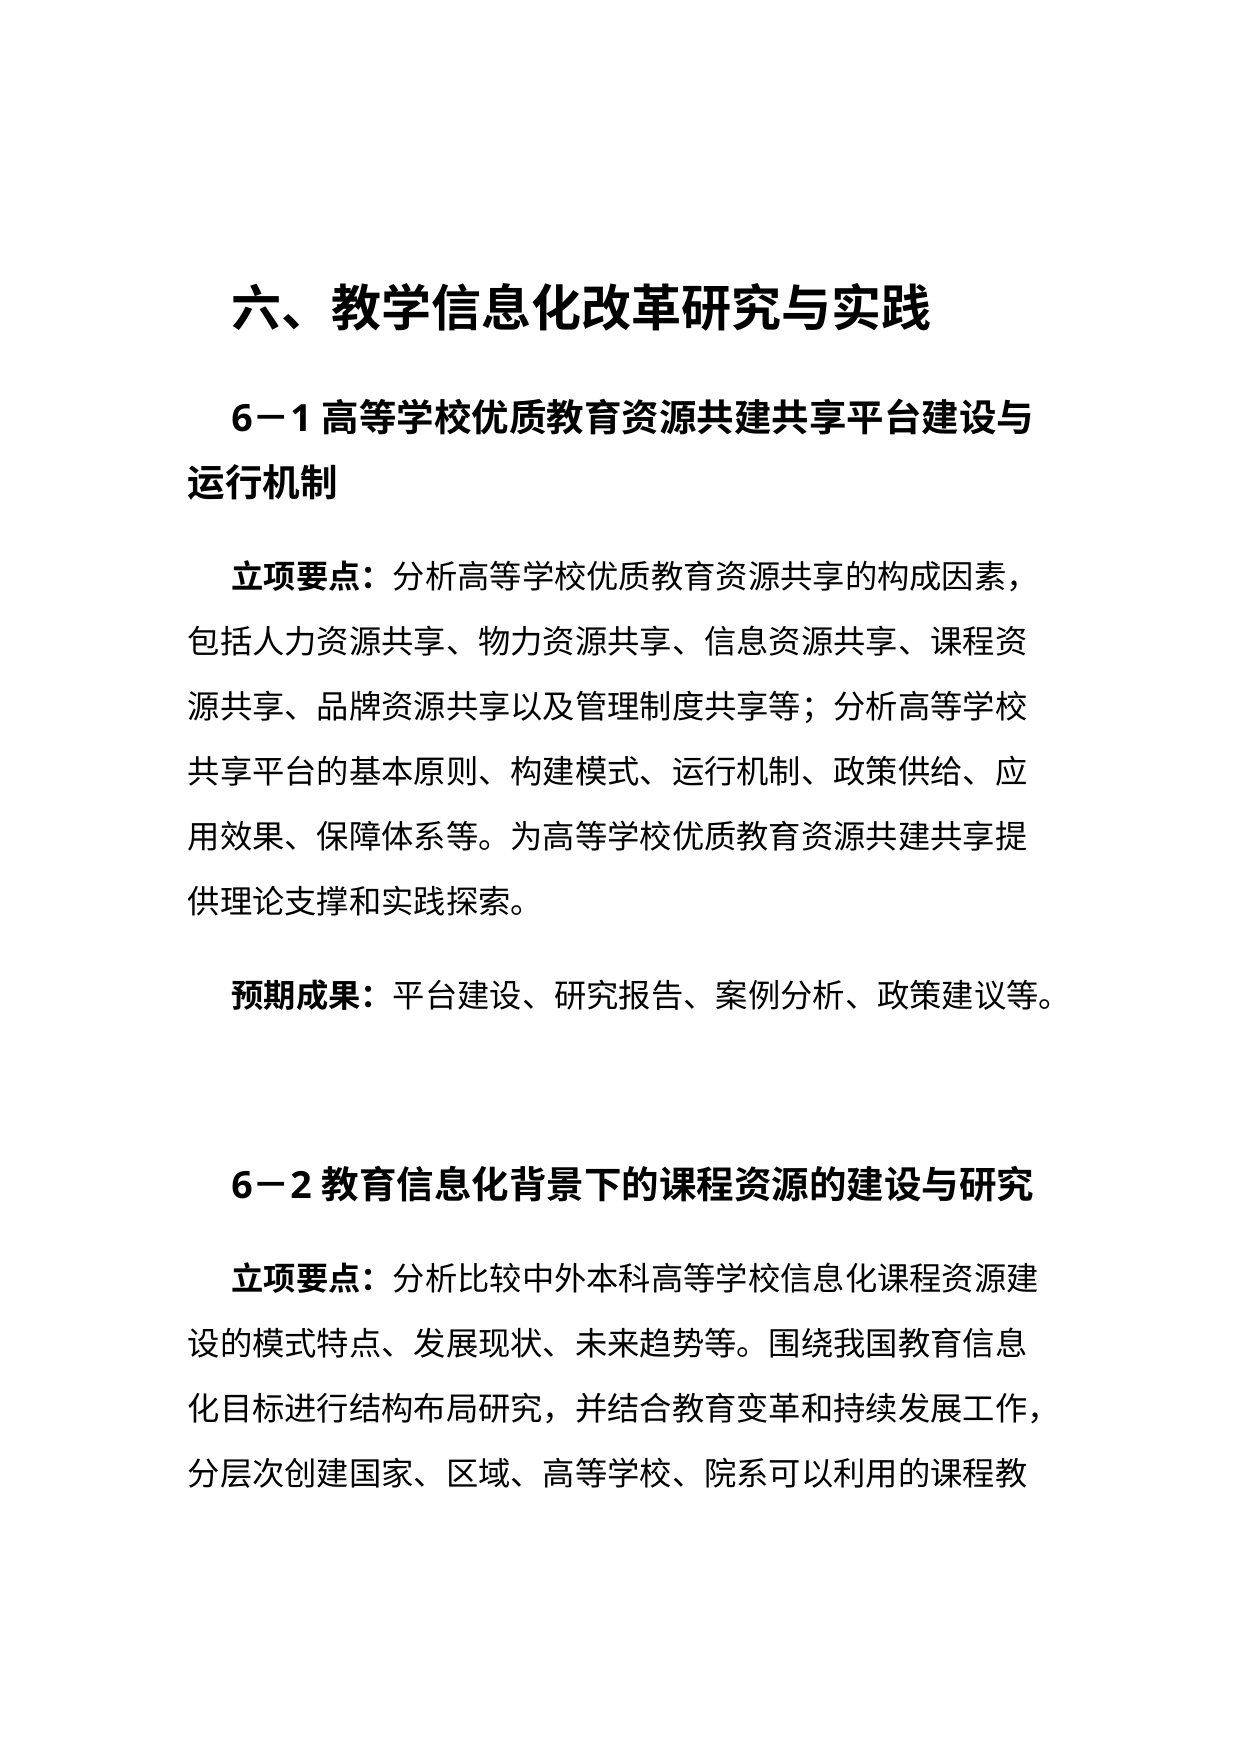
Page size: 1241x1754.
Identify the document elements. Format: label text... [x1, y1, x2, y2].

text 立项要点：分析高等学校优质教育资源共享的构成因素，包括人力资源共享、物力资源共享、信息资源共享、课程资源共享、品牌资源共享以及管理制度共享等；分析高等学校共享平台的基本原则、构建模式、运行机制、政策供给、应用效果、保障体系等。为高等学校优质教育资源共建共享提供理论支撑和实践探索。 [187, 542, 1053, 932]
subtitle 六、教学信息化改革研究与实践 [187, 256, 1053, 354]
text 预期成果：平台建设、研究报告、案例分析、政策建议等。 [187, 961, 1053, 1026]
subtitle 6－2 教育信息化背景下的课程资源的建设与研究 [187, 1149, 1053, 1214]
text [187, 1244, 1053, 1504]
subtitle 6－1 高等学校优质教育资源共建共享平台建设与运行机制 [187, 383, 1053, 513]
